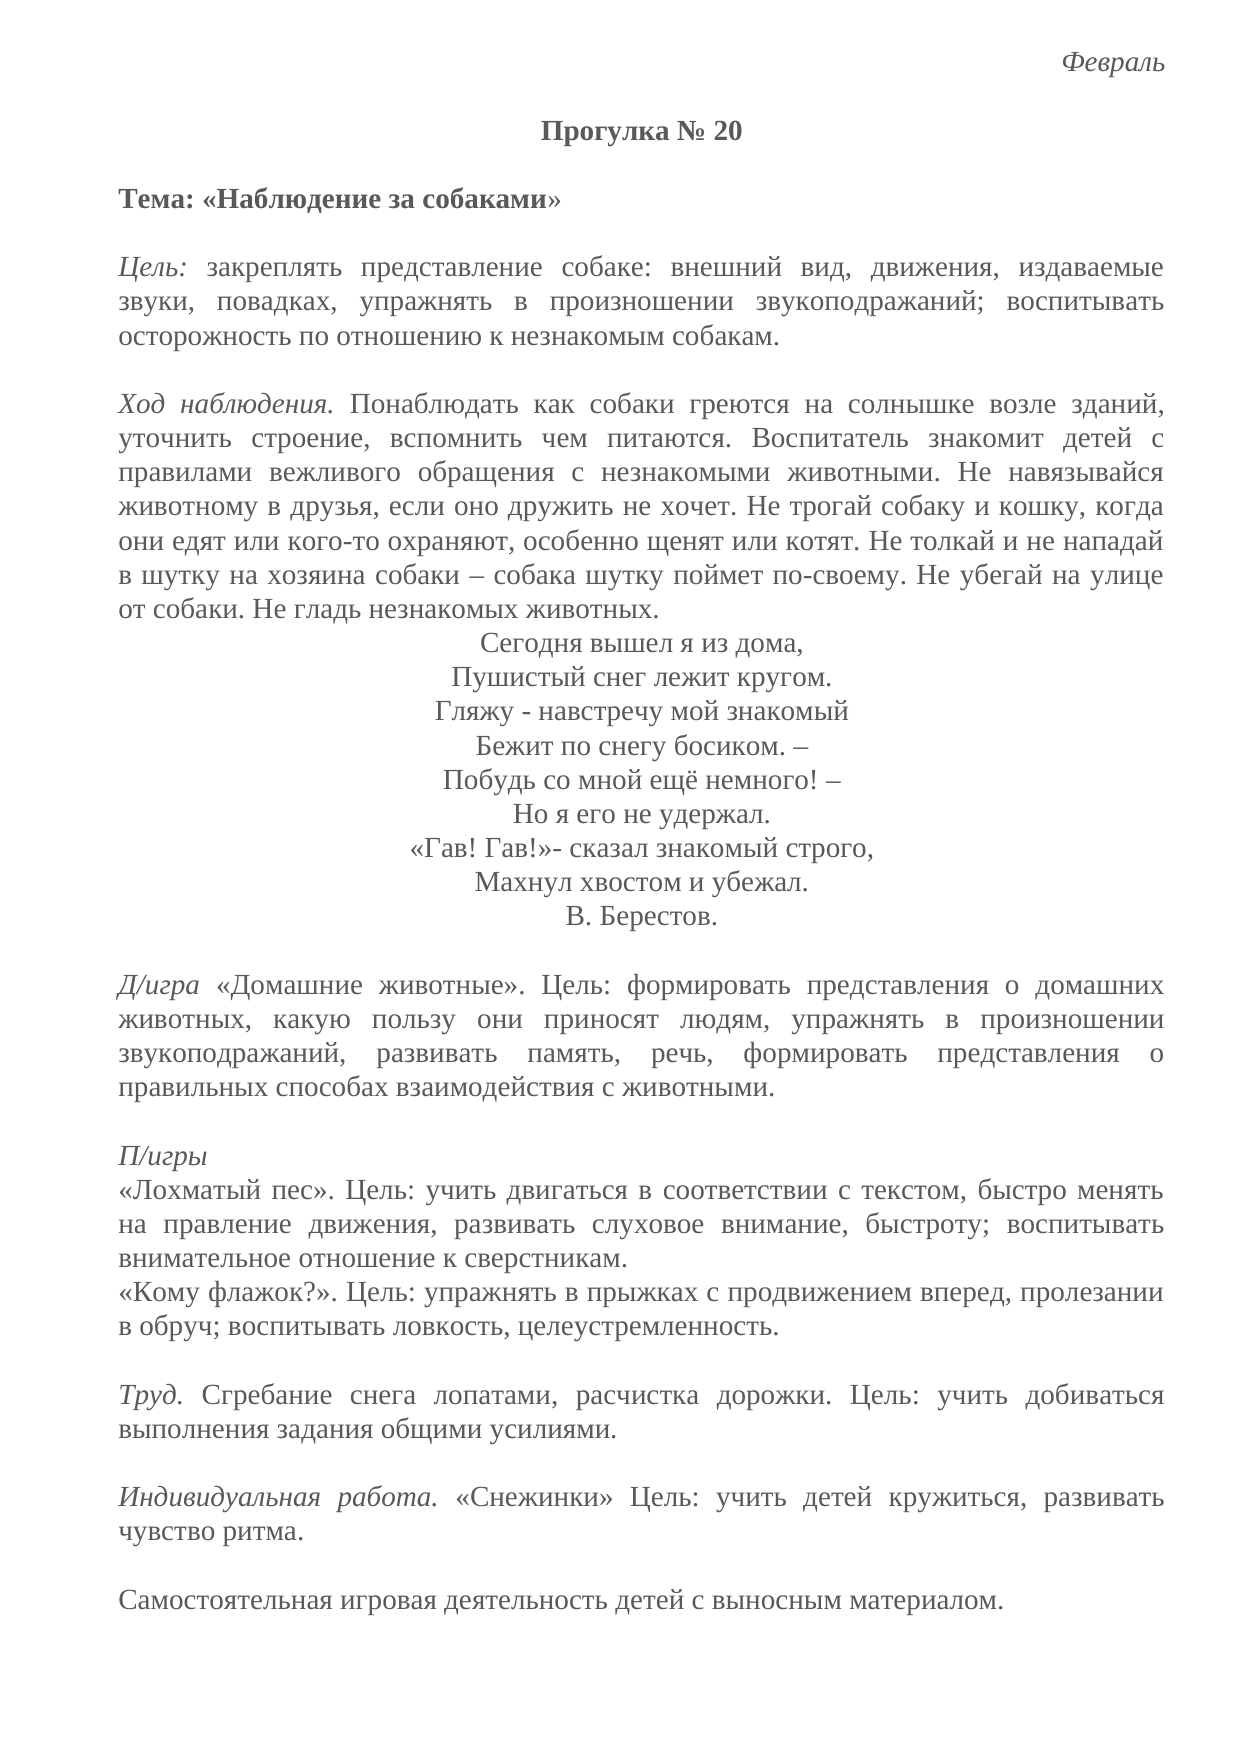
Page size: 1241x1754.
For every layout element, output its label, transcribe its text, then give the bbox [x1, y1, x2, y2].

text Бежит по снегу босиком. – [118, 727, 1165, 761]
text «Кому флажок?». Цель: упражнять в прыжках с продвижением вперед, пролезании в обруч; воспитывать ловкость, целеустремленность. [118, 1274, 1165, 1342]
text Сегодня вышел я из дома, [118, 624, 1165, 659]
text «Лохматый пес». Цель: учить двигаться в соответствии с текстом, быстро менять на правление движения, развивать слуховое внимание, быстроту; воспитывать внимательное отношение к сверстникам. [118, 1171, 1165, 1274]
text Труд. Сгребание снега лопатами, расчистка дорожки. Цель: учить добиваться выполнения задания общими усилиями. [118, 1376, 1165, 1444]
text Тема: «Наблюдение за собаками» [118, 180, 1165, 214]
text Побудь со мной ещё немного! – [118, 761, 1165, 795]
text Индивидуальная работа. «Снежинки» Цель: учить детей кружиться, развивать чувство ритма. [118, 1479, 1165, 1547]
text Гляжу - навстречу мой знакомый [118, 693, 1165, 727]
text Цель: закреплять представление собаке: внешний вид, движения, издаваемые звуки, повадках, упражнять в произношении звукоподражаний; воспитывать осторожность по отношению к незнакомым собакам. [118, 249, 1165, 351]
text В. Берестов. [118, 898, 1165, 932]
text Февраль [118, 44, 1165, 78]
text П/игры [118, 1137, 1165, 1171]
text Д/игра «Домашние животные». Цель: формировать представления о домашних животных, какую пользу они приносят людям, упражнять в произношении звукоподражаний, развивать память, речь, формировать представления о правильных способах взаимодействия с животными. [118, 966, 1165, 1103]
text Ход наблюдения. Понаблюдать как собаки греются на солнышке возле зданий, уточнить строение, вспомнить чем питаются. Воспитатель знакомит детей с правилами вежливого обращения с незнакомыми животными. Не навязывайся животному в друзья, если оно дружить не хочет. Не трогай собаку и кошку, когда они едят или кого-то охраняют, особенно щенят или котят. Не толкай и не нападай в шутку на хозяина собаки – собака шутку поймет по-своему. Не убегай на улице от собаки. Не гладь незнакомых животных. [118, 385, 1165, 624]
text Но я его не удержал. [118, 795, 1165, 829]
text Самостоятельная игровая деятельность детей с выносным материалом. [118, 1581, 1165, 1615]
text Прогулка № 20 [118, 112, 1165, 146]
text «Гав! Гав!»- сказал знакомый строго, [118, 829, 1165, 864]
text Пушистый снег лежит кругом. [118, 659, 1165, 693]
text Махнул хвостом и убежал. [118, 864, 1165, 898]
